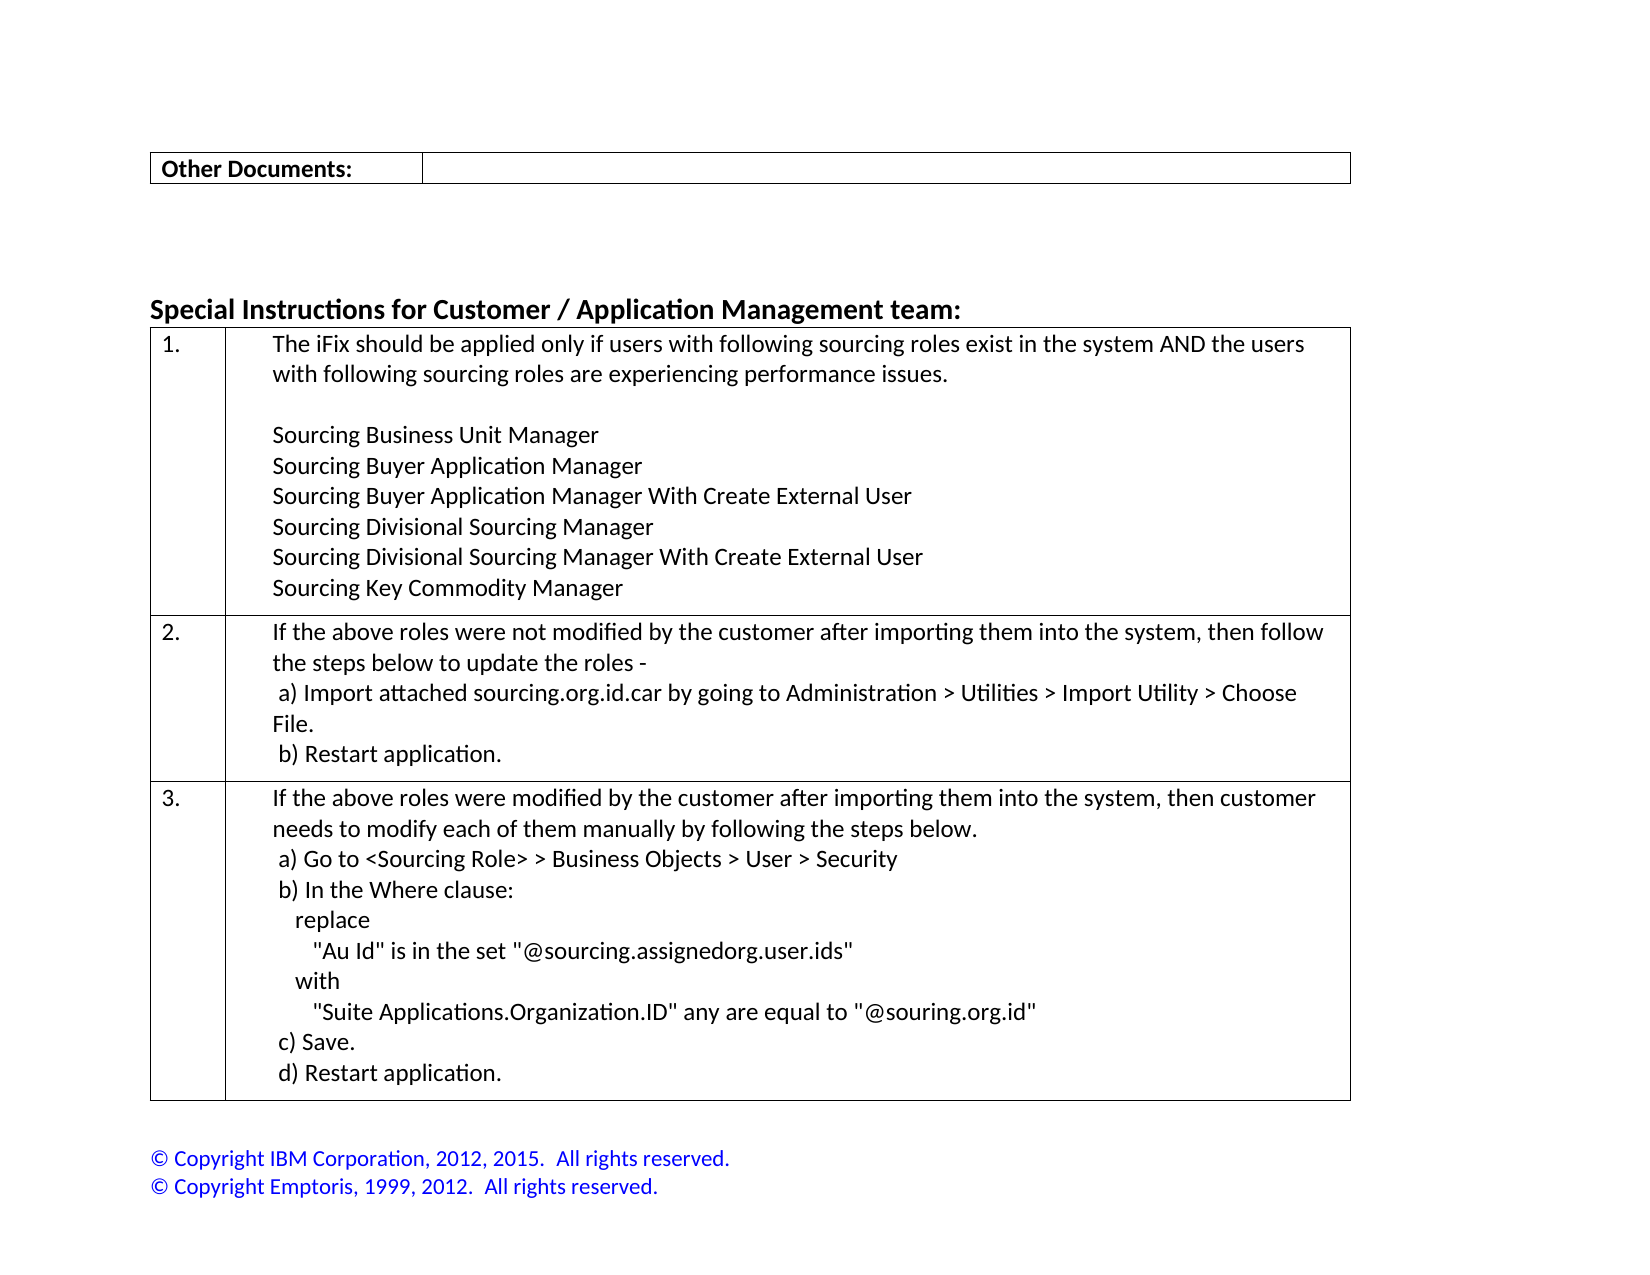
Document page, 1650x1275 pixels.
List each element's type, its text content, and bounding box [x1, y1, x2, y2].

table_cell Other Documents: [151, 153, 422, 183]
table_header The iFix should be applied only if users with following sourcing roles exist in the system AND the users with following sourcing roles are experiencing performance issues. Sourcing Business Unit Manager Sourcing Buyer Application Manager Sourcing Buyer Application Manager With Create External User Sourcing Divisional Sourcing Manager Sourcing Divisional Sourcing Manager With Create External User Sourcing Key Commodity Manager [226, 328, 1350, 615]
table_cell 3. [151, 782, 225, 1100]
text Special Instructions for Customer / Application Management team: [150, 291, 1335, 327]
table_cell If the above roles were modified by the customer after importing them into the system, then customer needs to modify each of them manually by following the steps below. a) Go to <Sourcing Role> > Business Objects > User > Security b) In the Where clause: replace "Au Id" is in the set "@sourcing.assignedorg.user.ids" with "Suite Applications.Organization.ID" any are equal to "@souring.org.id" c) Save. d) Restart application. [226, 782, 1350, 1100]
table_cell [423, 153, 1350, 183]
table_cell 2. [151, 616, 225, 781]
table_header 1. [151, 328, 225, 615]
table_cell If the above roles were not modified by the customer after importing them into the system, then follow the steps below to update the roles - a) Import attached sourcing.org.id.car by going to Administration > Utilities > Import Utility > Choose File. b) Restart application. [226, 616, 1350, 781]
